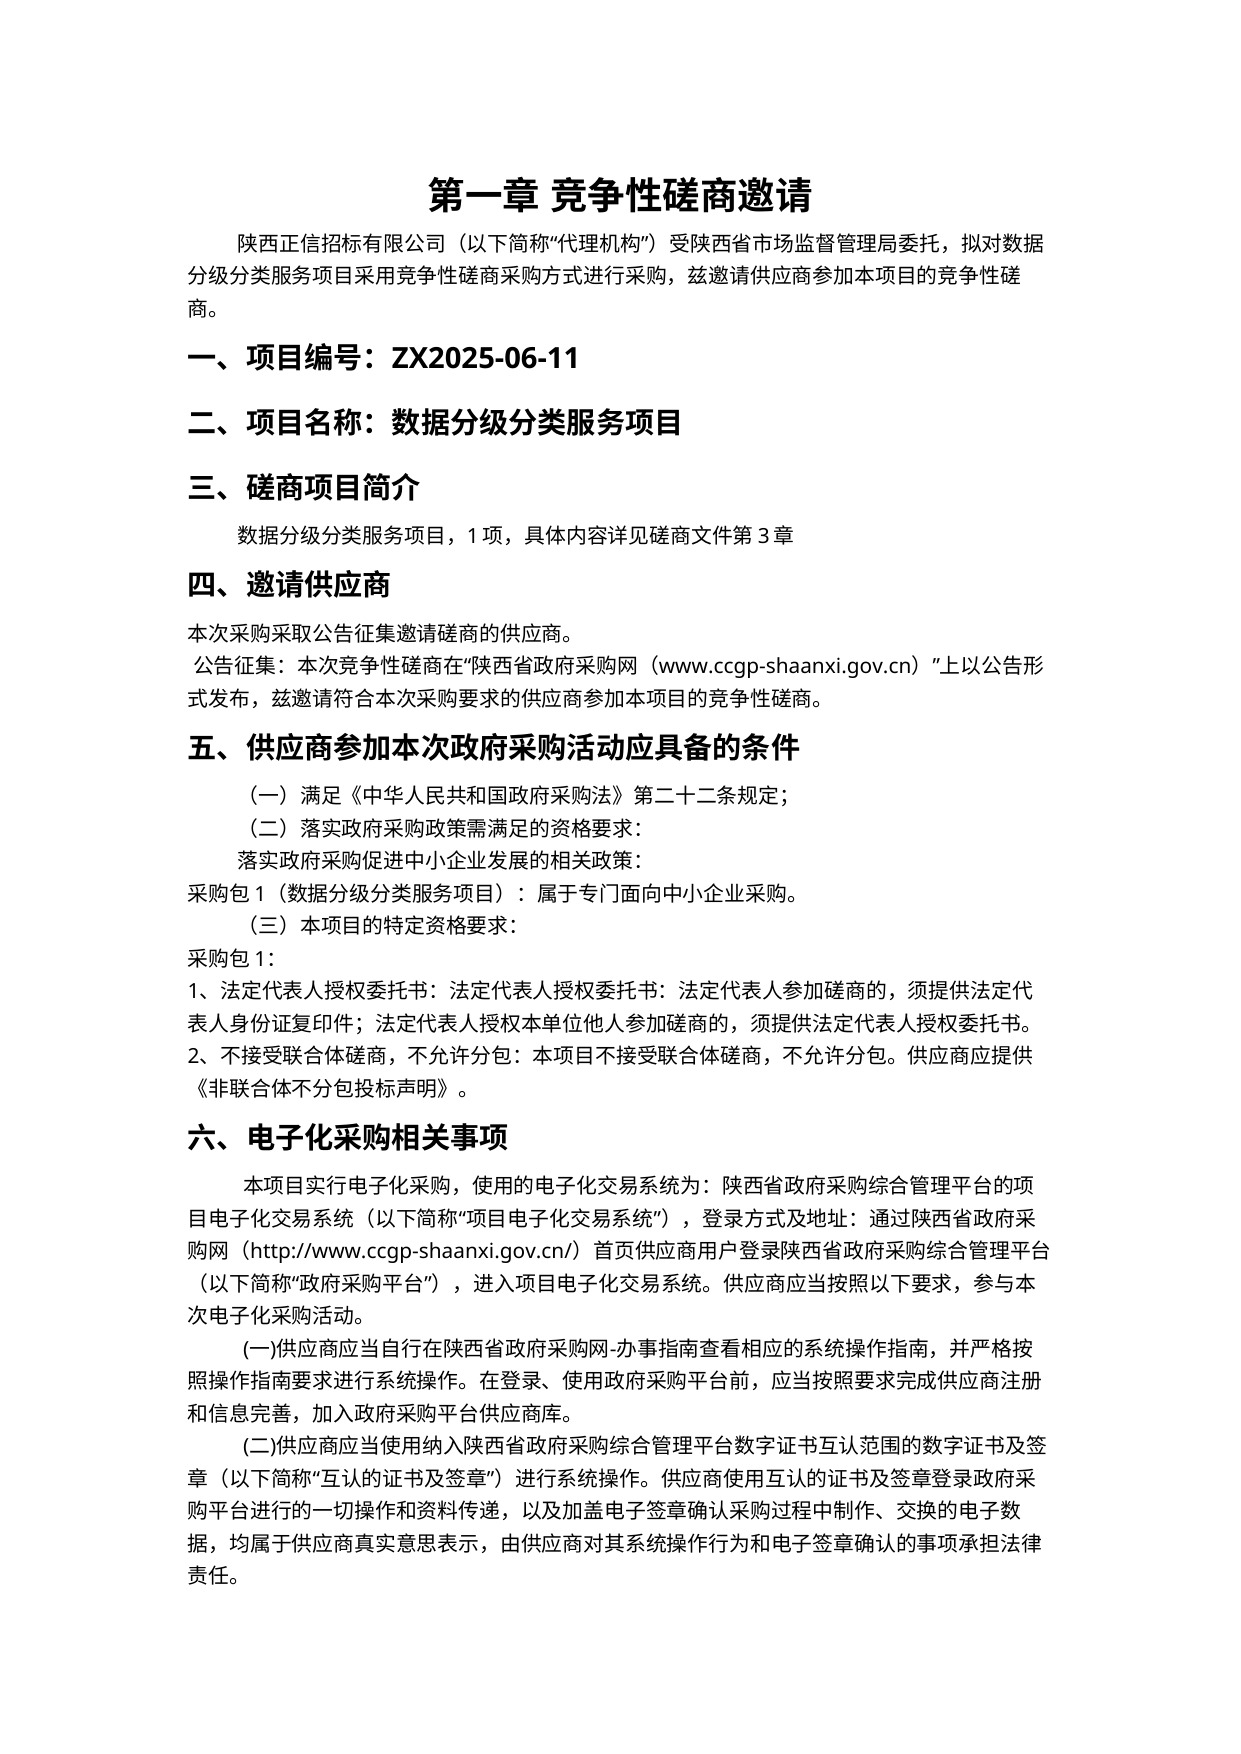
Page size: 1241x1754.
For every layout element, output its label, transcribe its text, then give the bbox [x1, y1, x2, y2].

text 2、不接受联合体磋商，不允许分包：本项目不接受联合体磋商，不允许分包。供应商应提供《非联合体不分包投标声明》。 [187, 1039, 1053, 1104]
text （二）落实政府采购政策需满足的资格要求： [187, 812, 1053, 844]
text 采购包1（数据分级分类服务项目）：属于专门面向中小企业采购。 [187, 877, 1053, 909]
text 1、法定代表人授权委托书：法定代表人授权委托书：法定代表人参加磋商的，须提供法定代表人身份证复印件；法定代表人授权本单位他人参加磋商的，须提供法定代表人授权委托书。 [187, 974, 1053, 1039]
text (二)供应商应当使用纳入陕西省政府采购综合管理平台数字证书互认范围的数字证书及签章（以下简称“互认的证书及签章”）进行系统操作。供应商使用互认的证书及签章登录政府采购平台进行的一切操作和资料传递，以及加盖电子签章确认采购过程中制作、交换的电子数据，均属于供应商真实意思表示，由供应商对其系统操作行为和电子签章确认的事项承担法律责任。 [187, 1429, 1053, 1592]
text 第一章 竞争性磋商邀请 [187, 162, 1053, 227]
text （三）本项目的特定资格要求： [187, 909, 1053, 942]
text 陕西正信招标有限公司（以下简称“代理机构”）受陕西省市场监督管理局委托，拟对数据分级分类服务项目采用竞争性磋商采购方式进行采购，兹邀请供应商参加本项目的竞争性磋商。 [187, 227, 1053, 324]
text 六、电子化采购相关事项 [187, 1104, 1053, 1169]
text 落实政府采购促进中小企业发展的相关政策： [187, 844, 1053, 877]
text 本次采购采取公告征集邀请磋商的供应商。 [187, 617, 1053, 649]
text 一、项目编号：ZX2025-06-11 [187, 324, 1053, 389]
text 二、项目名称：数据分级分类服务项目 [187, 389, 1053, 454]
text 五、供应商参加本次政府采购活动应具备的条件 [187, 714, 1053, 779]
text 四、邀请供应商 [187, 552, 1053, 617]
text 采购包1： [187, 942, 1053, 974]
text 公告征集：本次竞争性磋商在“陕西省政府采购网（www.ccgp-shaanxi.gov.cn）”上以公告形式发布，兹邀请符合本次采购要求的供应商参加本项目的竞争性磋商。 [187, 649, 1053, 714]
text 数据分级分类服务项目，1项，具体内容详见磋商文件第3章 [187, 519, 1053, 552]
text 三、磋商项目简介 [187, 454, 1053, 519]
text （一）满足《中华人民共和国政府采购法》第二十二条规定； [187, 779, 1053, 812]
text 本项目实行电子化采购，使用的电子化交易系统为：陕西省政府采购综合管理平台的项目电子化交易系统（以下简称“项目电子化交易系统”），登录方式及地址：通过陕西省政府采购网（http://www.ccgp-shaanxi.gov.cn/）首页供应商用户登录陕西省政府采购综合管理平台（以下简称“政府采购平台”），进入项目电子化交易系统。供应商应当按照以下要求，参与本次电子化采购活动。 [187, 1169, 1053, 1332]
text (一)供应商应当自行在陕西省政府采购网-办事指南查看相应的系统操作指南，并严格按照操作指南要求进行系统操作。在登录、使用政府采购平台前，应当按照要求完成供应商注册和信息完善，加入政府采购平台供应商库。 [187, 1332, 1053, 1429]
